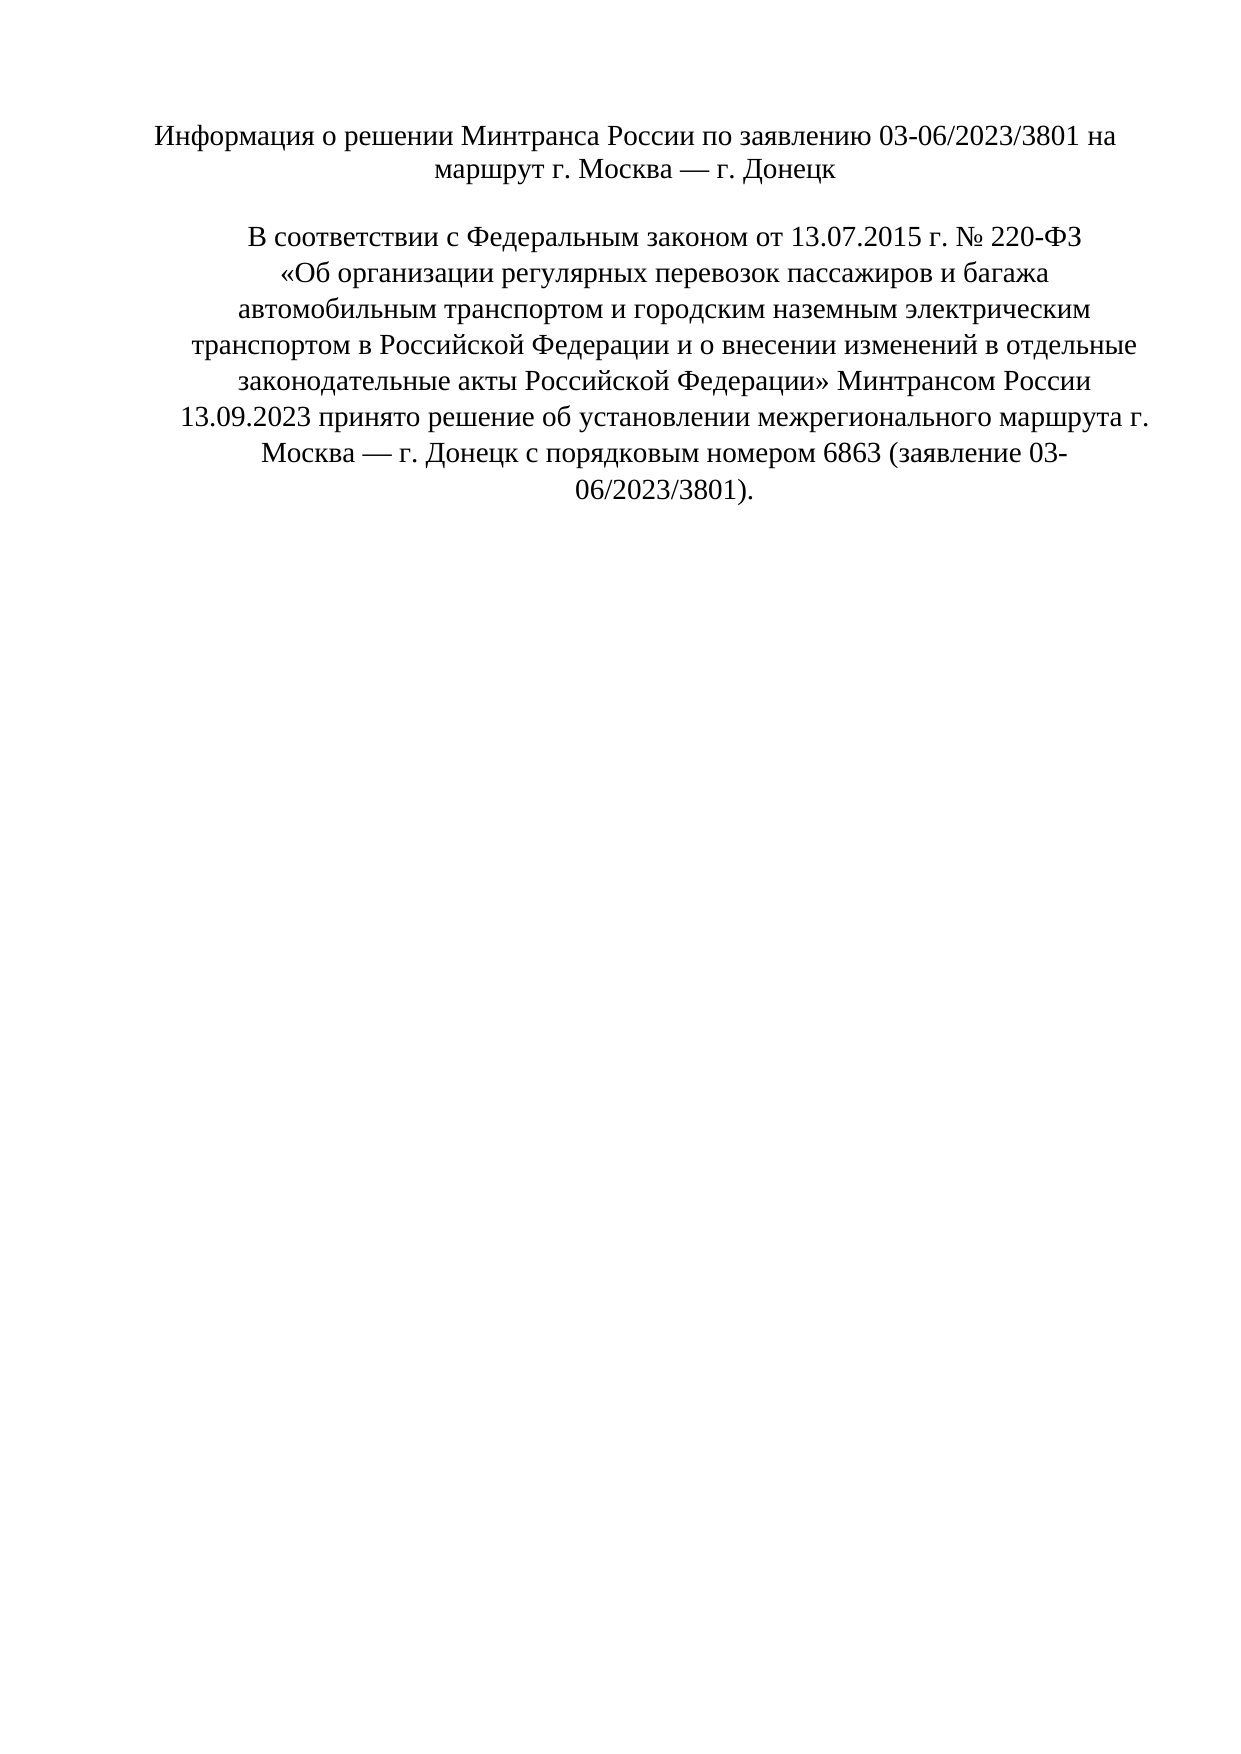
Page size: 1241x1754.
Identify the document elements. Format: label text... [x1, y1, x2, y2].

text В соответствии с Федеральным законом от 13.07.2015 г. № 220-ФЗ «Об организации регулярных перевозок пассажиров и багажа автомобильным транспортом и городским наземным электрическим транспортом в Российской Федерации и о внесении изменений в отдельные законодательные акты Российской Федерации» Минтрансом России 13.09.2023 принято решение об установлении межрегионального маршрута г. Москва — г. Донецк с порядковым номером 6863 (заявление 03-06/2023/3801). [177, 219, 1152, 505]
text Информация о решении Минтранса России по заявлению 03-06/2023/3801 на маршрут г. Москва — г. Донецк [118, 118, 1152, 185]
